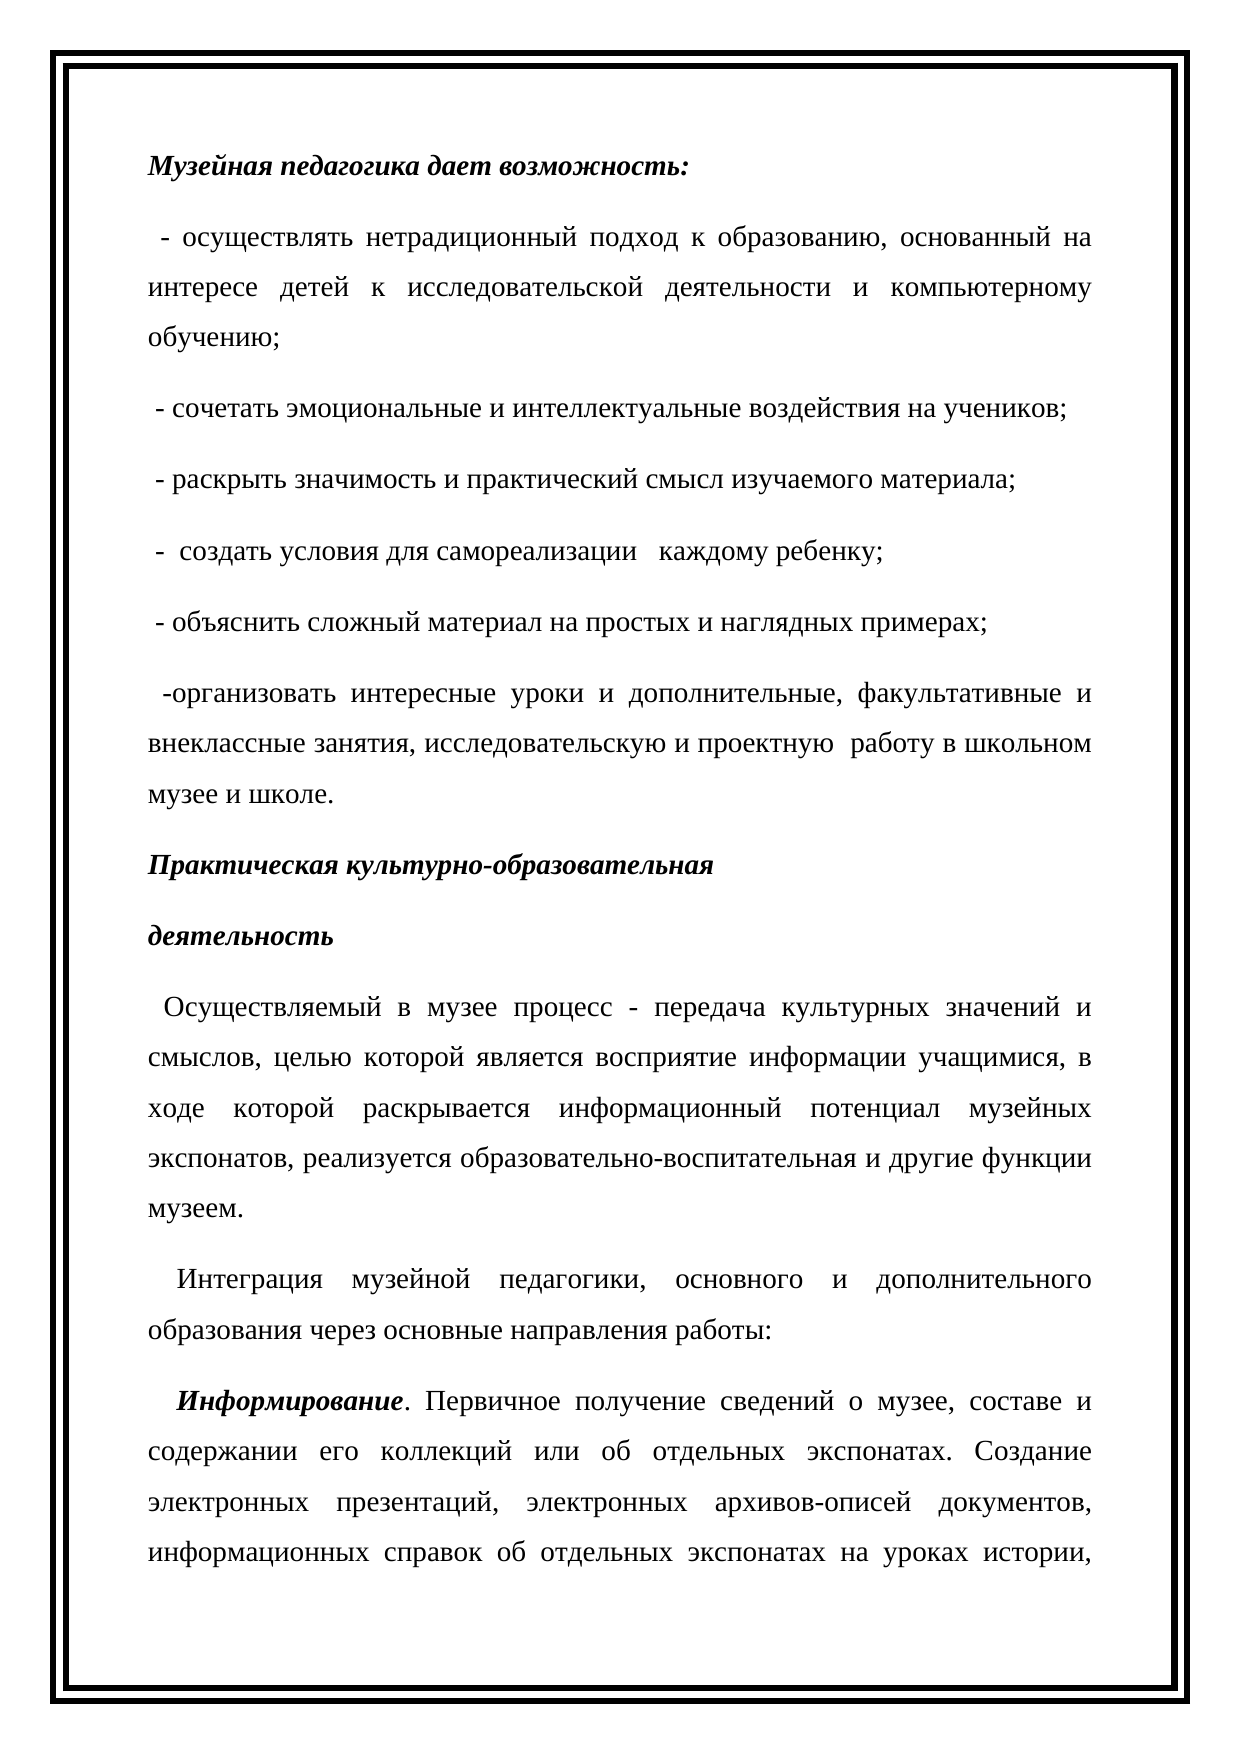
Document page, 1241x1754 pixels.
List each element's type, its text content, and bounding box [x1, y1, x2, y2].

text - сочетать эмоциональные и интеллектуальные воздействия на учеников; [148, 391, 1093, 424]
text - объяснить сложный материал на простых и наглядных примерах; [148, 604, 1093, 637]
text - раскрыть значимость и практический смысл изучаемого материала; [148, 462, 1093, 495]
text Музейная педагогика дает возможность: [148, 148, 1093, 181]
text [148, 1383, 1093, 1567]
text Осуществляемый в музее процесс - передача культурных значений и смыслов, целью которой является восприятие информации учащимися, в ходе которой раскрывается информационный потенциал музейных экспонатов, реализуется образовательно-воспитательная и другие функции музеем. [148, 989, 1093, 1224]
text деятельность [148, 918, 1093, 952]
text Практическая культурно-образовательная [148, 847, 1093, 880]
text - создать условия для самореализации каждому ребенку; [148, 533, 1093, 566]
text Интеграция музейной педагогики, основного и дополнительного образования через основные направления работы: [148, 1262, 1093, 1345]
text - осуществлять нетрадиционный подход к образованию, основанный на интересе детей к исследовательской деятельности и компьютерному обучению; [148, 219, 1093, 353]
text -организовать интересные уроки и дополнительные, факультативные и внеклассные занятия, исследовательскую и проектную работу в школьном музее и школе. [148, 675, 1093, 809]
